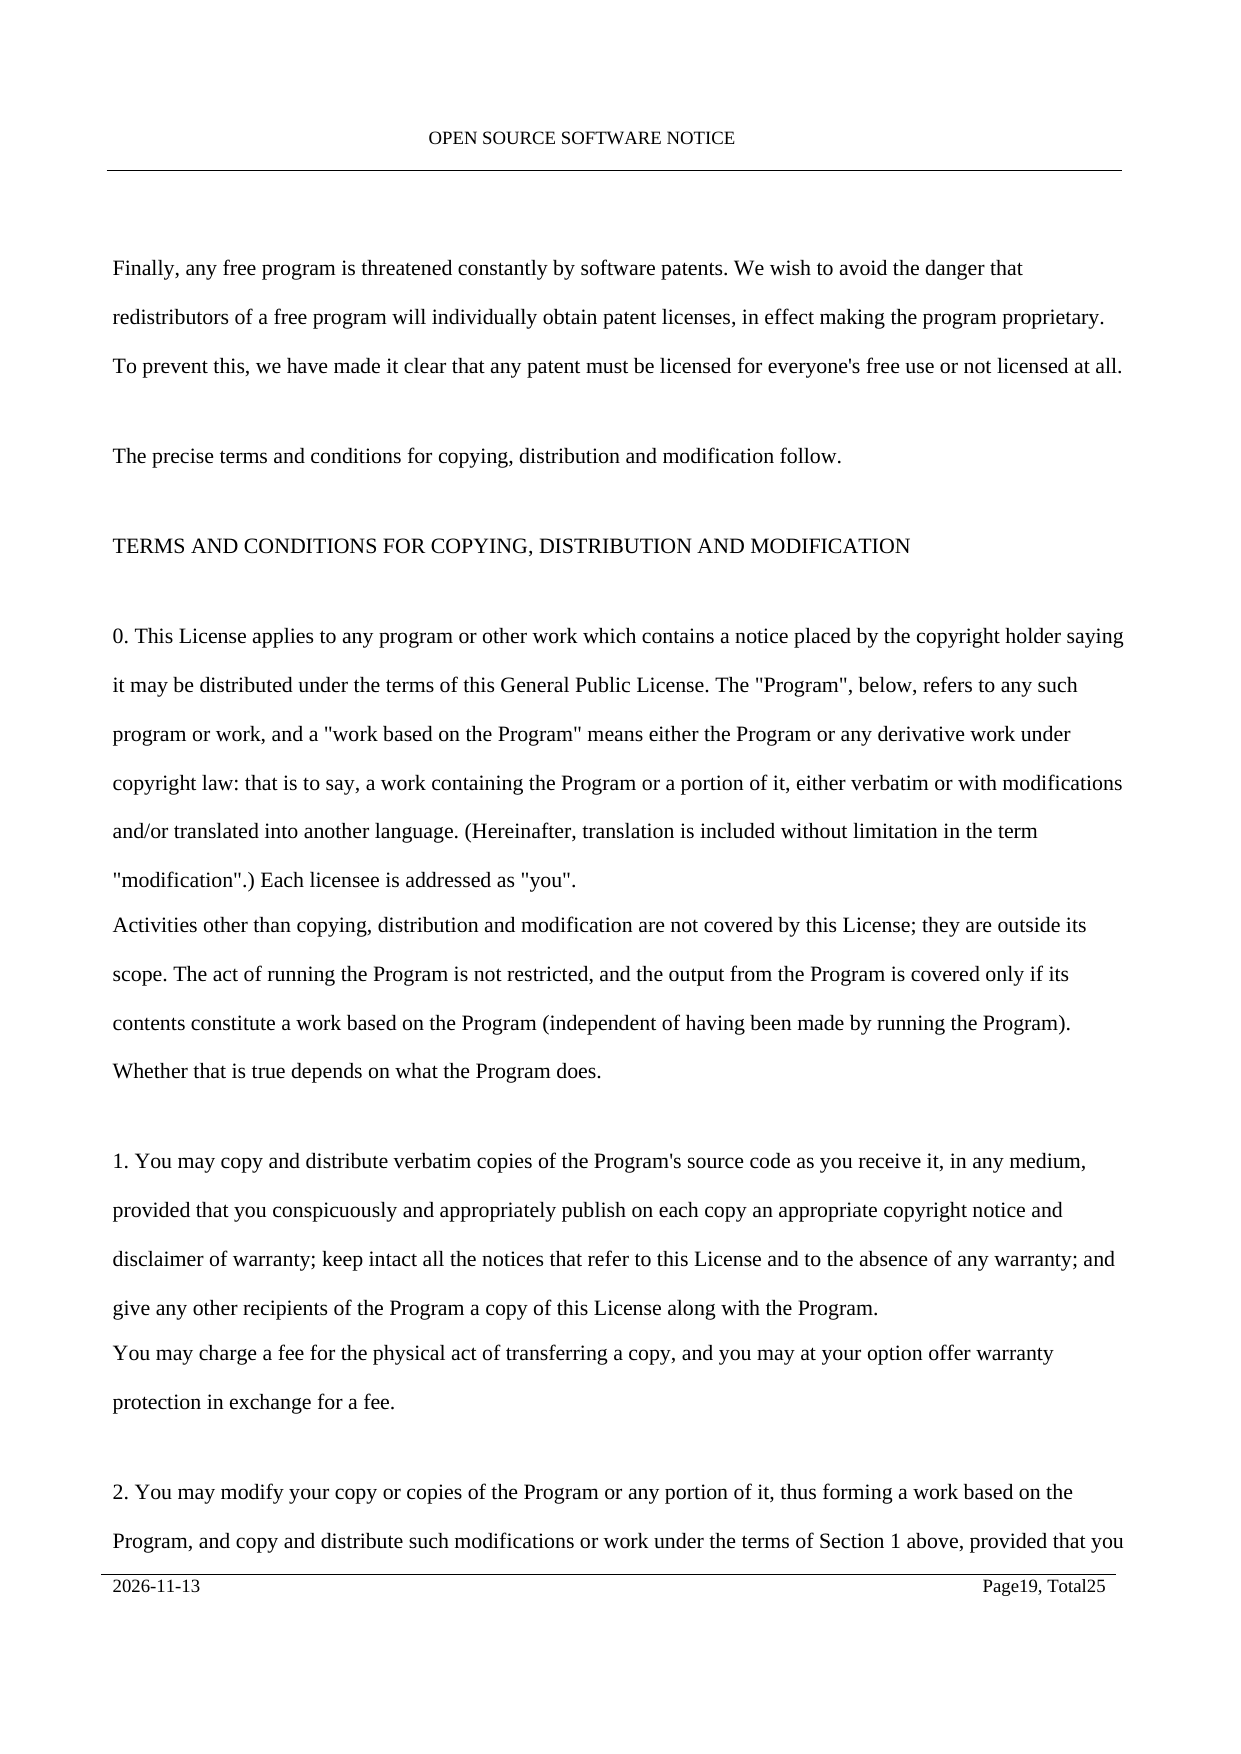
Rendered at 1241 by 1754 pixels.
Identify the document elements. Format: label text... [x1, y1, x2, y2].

text TERMS AND CONDITIONS FOR COPYING, DISTRIBUTION AND MODIFICATION [112, 529, 1128, 562]
text Activities other than copying, distribution and modification are not covered by this License; they are outside its scope. The act of running the Program is not restricted, and the output from the Program is covered only if its contents constitute a work based on the Program (independent of having been made by running the Program). Whether that is true depends on what the Program does. [112, 908, 1128, 1087]
text You may charge a fee for the physical act of transferring a copy, and you may at your option offer warranty protection in exchange for a fee. [112, 1336, 1128, 1417]
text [112, 1475, 1128, 1556]
text Finally, any free program is threatened constantly by software patents. We wish to avoid the danger that redistributors of a free program will individually obtain patent licenses, in effect making the program proprietary. To prevent this, we have made it clear that any patent must be licensed for everyone's free use or not licensed at all. [112, 251, 1128, 381]
text 0. This License applies to any program or other work which contains a notice placed by the copyright holder saying it may be distributed under the terms of this General Public License. The "Program", below, refers to any such program or work, and a "work based on the Program" means either the Program or any derivative work under copyright law: that is to say, a work containing the Program or a portion of it, either verbatim or with modifications and/or translated into another language. (Hereinafter, translation is included without limitation in the term "modification".) Each licensee is addressed as "you". [112, 619, 1128, 896]
text The precise terms and conditions for copying, distribution and modification follow. [112, 439, 1128, 472]
text 1. You may copy and distribute verbatim copies of the Program's source code as you receive it, in any medium, provided that you conspicuously and appropriately publish on each copy an appropriate copyright notice and disclaimer of warranty; keep intact all the notices that refer to this License and to the absence of any warranty; and give any other recipients of the Program a copy of this License along with the Program. [112, 1145, 1128, 1324]
